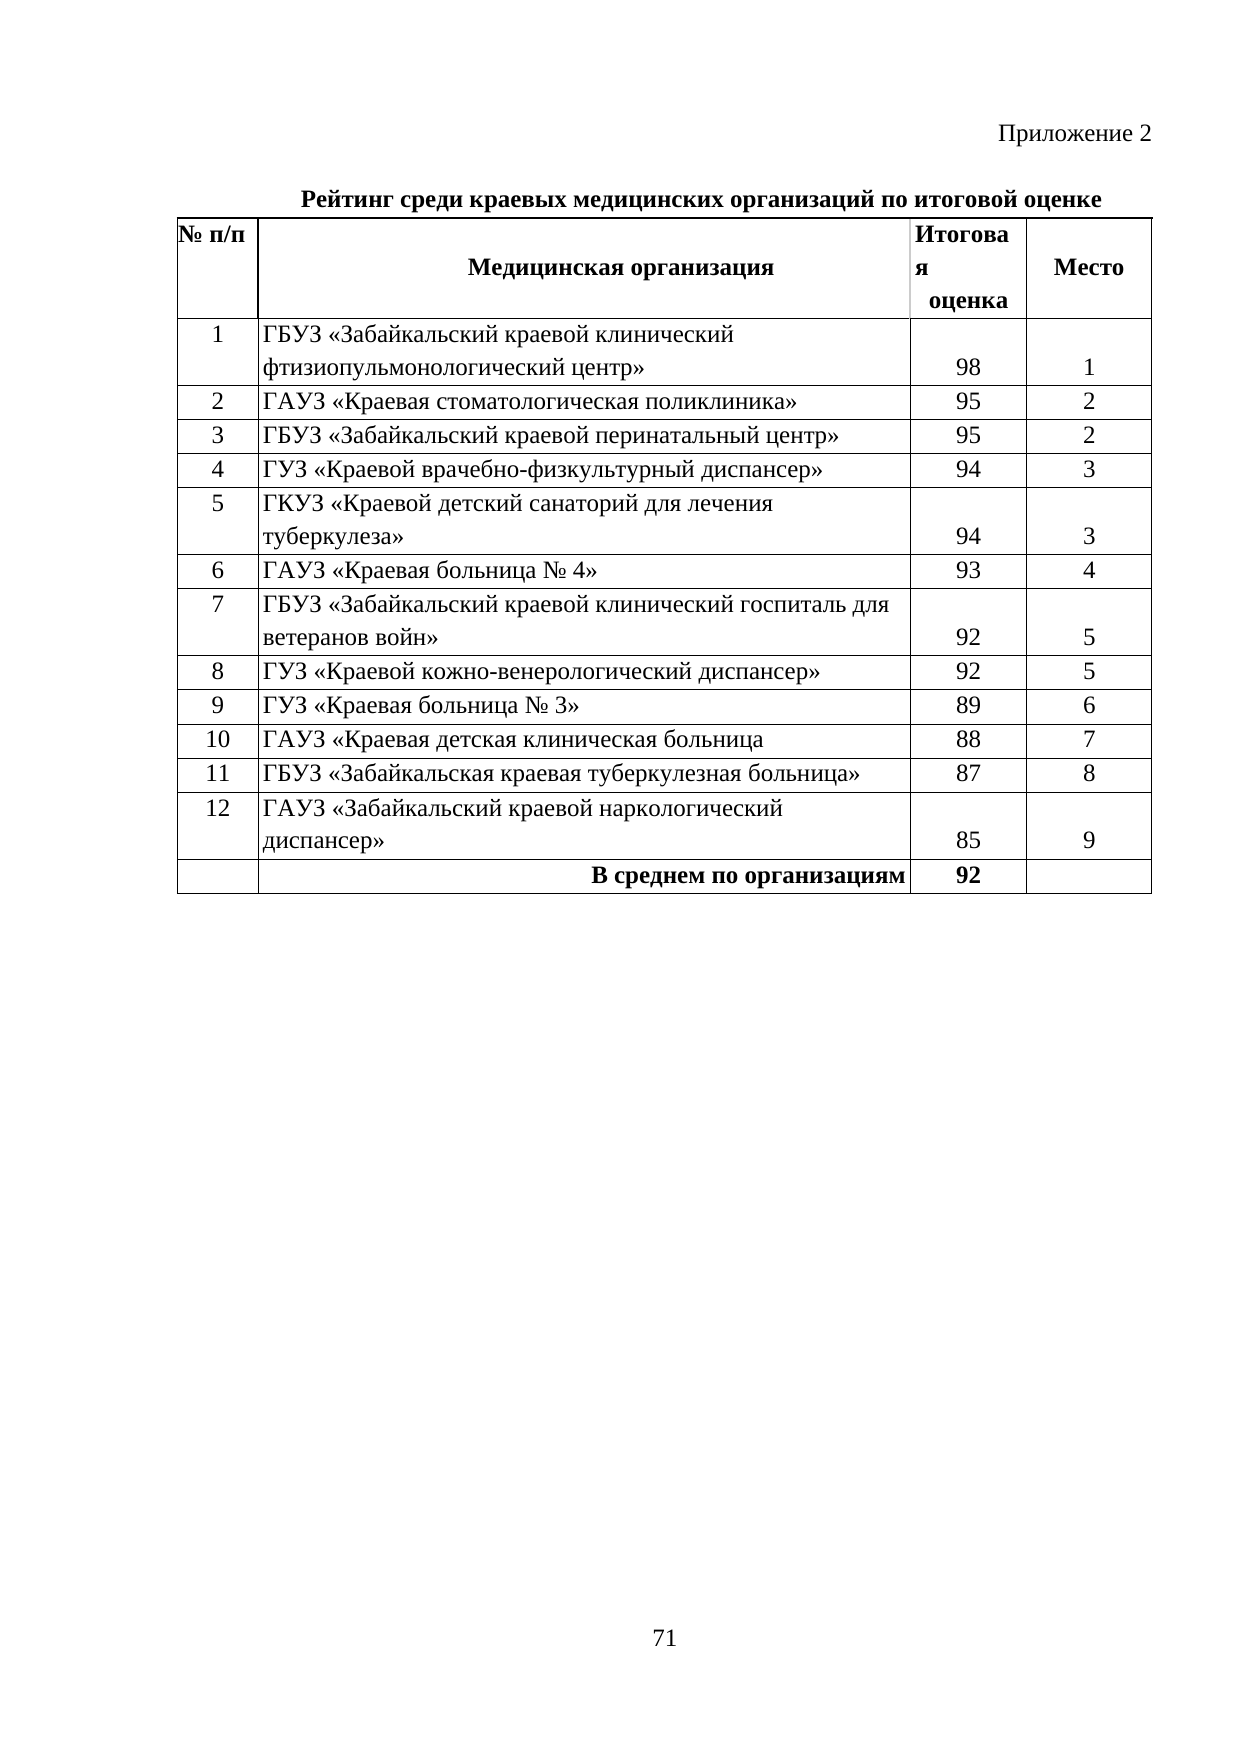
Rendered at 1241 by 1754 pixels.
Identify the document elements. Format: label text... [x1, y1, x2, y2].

table_cell 87 [911, 759, 1026, 792]
table_cell 5 [1027, 656, 1151, 689]
table_cell 1 [178, 319, 258, 385]
table_cell 7 [1027, 725, 1151, 757]
table_header Итоговая оценка [911, 219, 1026, 318]
table_cell 85 [911, 793, 1026, 859]
table_cell 94 [911, 454, 1026, 487]
table_cell 12 [178, 793, 258, 859]
table_cell 92 [911, 860, 1026, 893]
table_cell ГУЗ «Краевая больница № 3» [259, 690, 910, 723]
table_header Медицинская организация [259, 219, 909, 318]
table_cell 9 [178, 690, 258, 723]
table_cell 5 [178, 488, 258, 554]
table_cell 3 [178, 420, 258, 453]
table_cell 3 [1027, 454, 1151, 487]
text Рейтинг среди краевых медицинских организаций по итоговой оценке [177, 184, 1152, 213]
table_cell 11 [178, 759, 258, 792]
table_cell 92 [911, 656, 1026, 689]
table_cell 7 [178, 589, 258, 655]
table_cell [178, 860, 258, 893]
table_cell ГКУЗ «Краевой детский санаторий для лечения туберкулеза» [259, 488, 910, 554]
table_cell ГБУЗ «Забайкальский краевой перинатальный центр» [259, 420, 910, 453]
table_cell 2 [1027, 420, 1151, 453]
table_cell 2 [1027, 386, 1151, 419]
table_cell [1027, 860, 1151, 893]
table_cell 1 [1027, 319, 1151, 385]
table_cell ГБУЗ «Забайкальский краевой клинический фтизиопульмонологический центр» [259, 319, 910, 385]
table_cell 6 [178, 555, 258, 588]
table_cell В среднем по организациям [259, 860, 910, 893]
table_cell 10 [178, 725, 258, 757]
table_cell 88 [911, 725, 1026, 757]
table_cell 98 [911, 319, 1026, 385]
table_cell ГАУЗ «Краевая стоматологическая поликлиника» [259, 386, 910, 419]
table_cell 5 [1027, 589, 1151, 655]
table_cell 92 [911, 589, 1026, 655]
table_cell 2 [178, 386, 258, 419]
text Приложение 2 [177, 118, 1152, 147]
table_cell 4 [178, 454, 258, 487]
table_cell 4 [1027, 555, 1151, 588]
table_cell 6 [1027, 690, 1151, 723]
table_cell 89 [911, 690, 1026, 723]
table_cell ГБУЗ «Забайкальская краевая туберкулезная больница» [259, 759, 910, 792]
table_cell 3 [1027, 488, 1151, 554]
table_header Место [1027, 219, 1151, 318]
table_header № п/п [178, 219, 257, 318]
table_cell 95 [911, 386, 1026, 419]
table_cell 8 [178, 656, 258, 689]
table_cell ГБУЗ «Забайкальский краевой клинический госпиталь для ветеранов войн» [259, 589, 910, 655]
table_cell 8 [1027, 759, 1151, 792]
table_cell ГУЗ «Краевой кожно-венерологический диспансер» [259, 656, 910, 689]
table_cell 9 [1027, 793, 1151, 859]
table_cell 95 [911, 420, 1026, 453]
table_cell 93 [911, 555, 1026, 588]
table_cell ГАУЗ «Краевая больница № 4» [259, 555, 910, 588]
table_cell 94 [911, 488, 1026, 554]
table_cell ГУЗ «Краевой врачебно-физкультурный диспансер» [259, 454, 910, 487]
table_cell ГАУЗ «Забайкальский краевой наркологический диспансер» [259, 793, 910, 859]
table_cell ГАУЗ «Краевая детская клиническая больница [259, 725, 910, 757]
